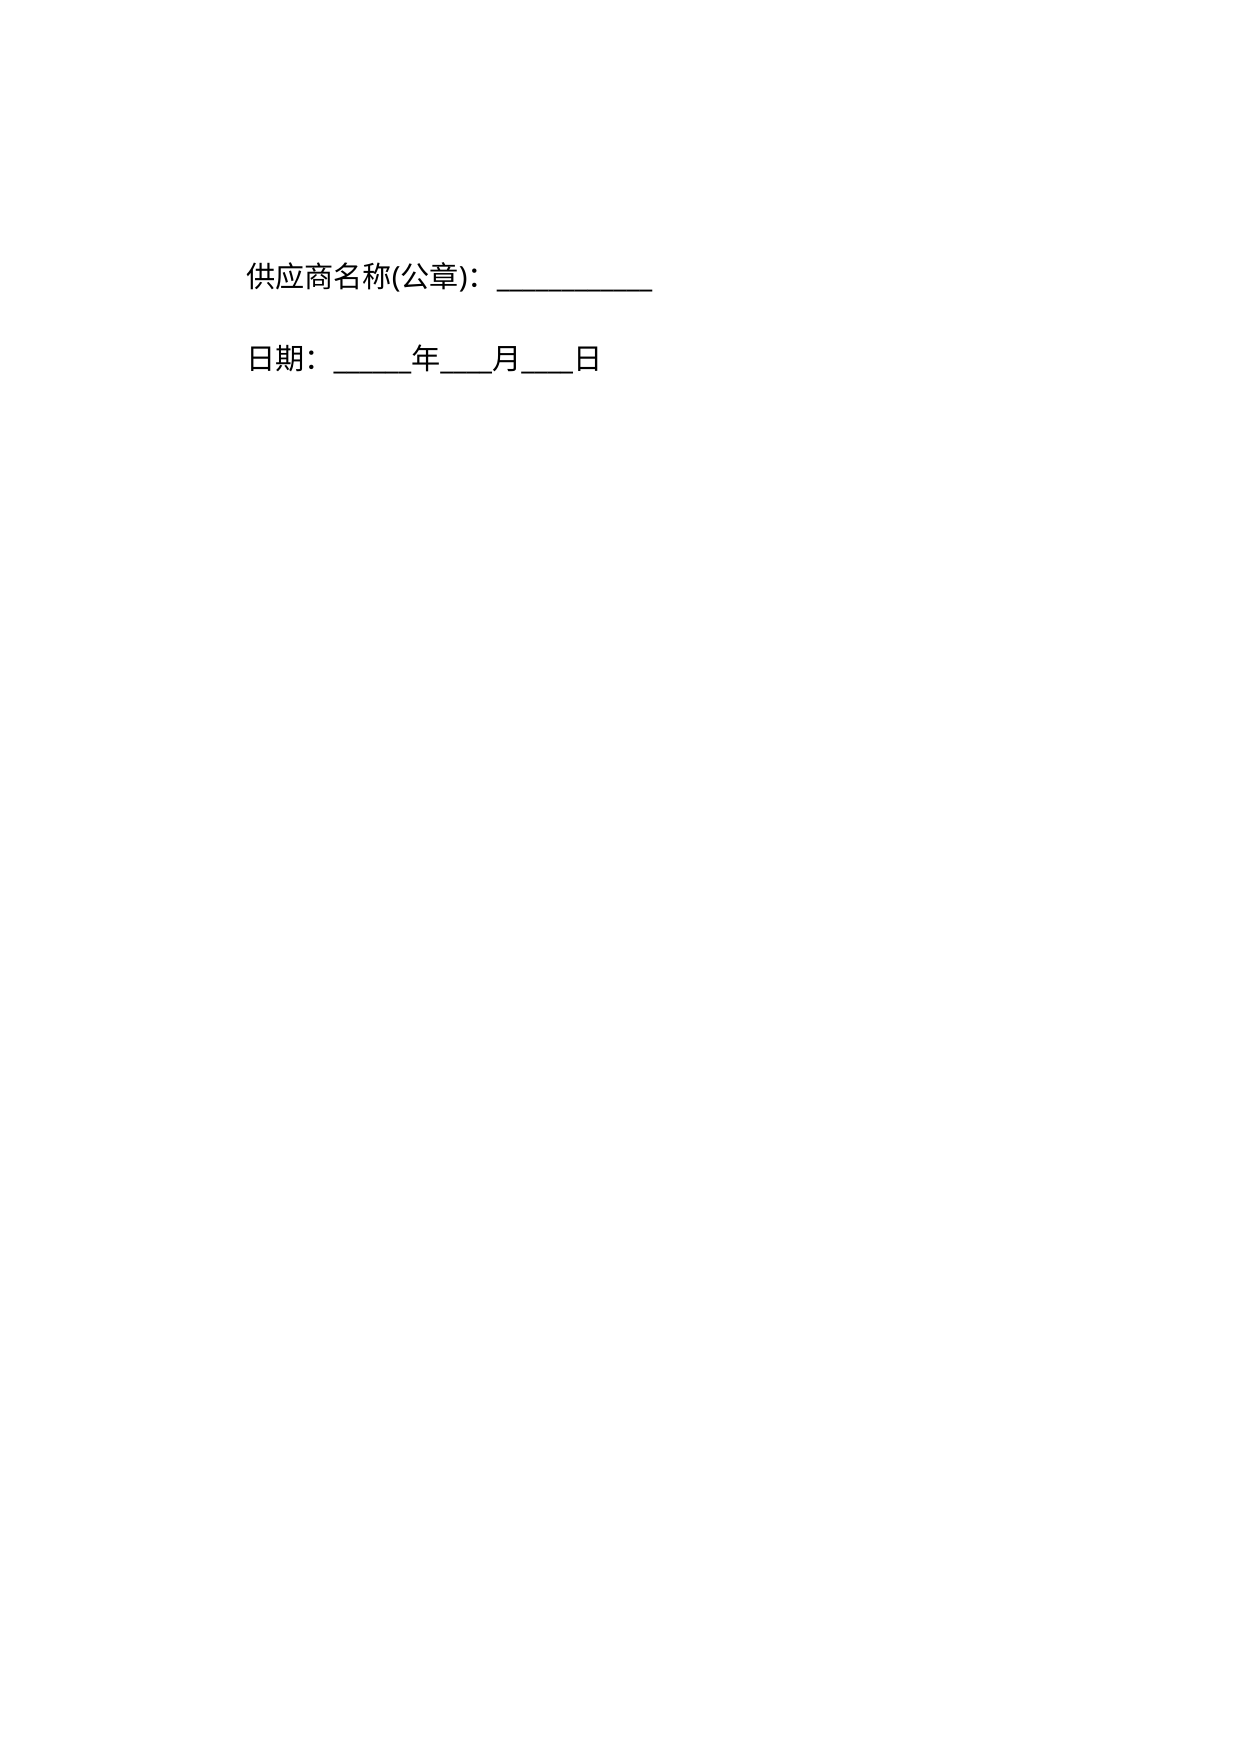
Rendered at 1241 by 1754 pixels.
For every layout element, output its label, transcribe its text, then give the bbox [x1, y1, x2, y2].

text 日期：______年____月____日 [187, 325, 1053, 390]
text 供应商名称(公章)：____________ [187, 243, 1053, 308]
